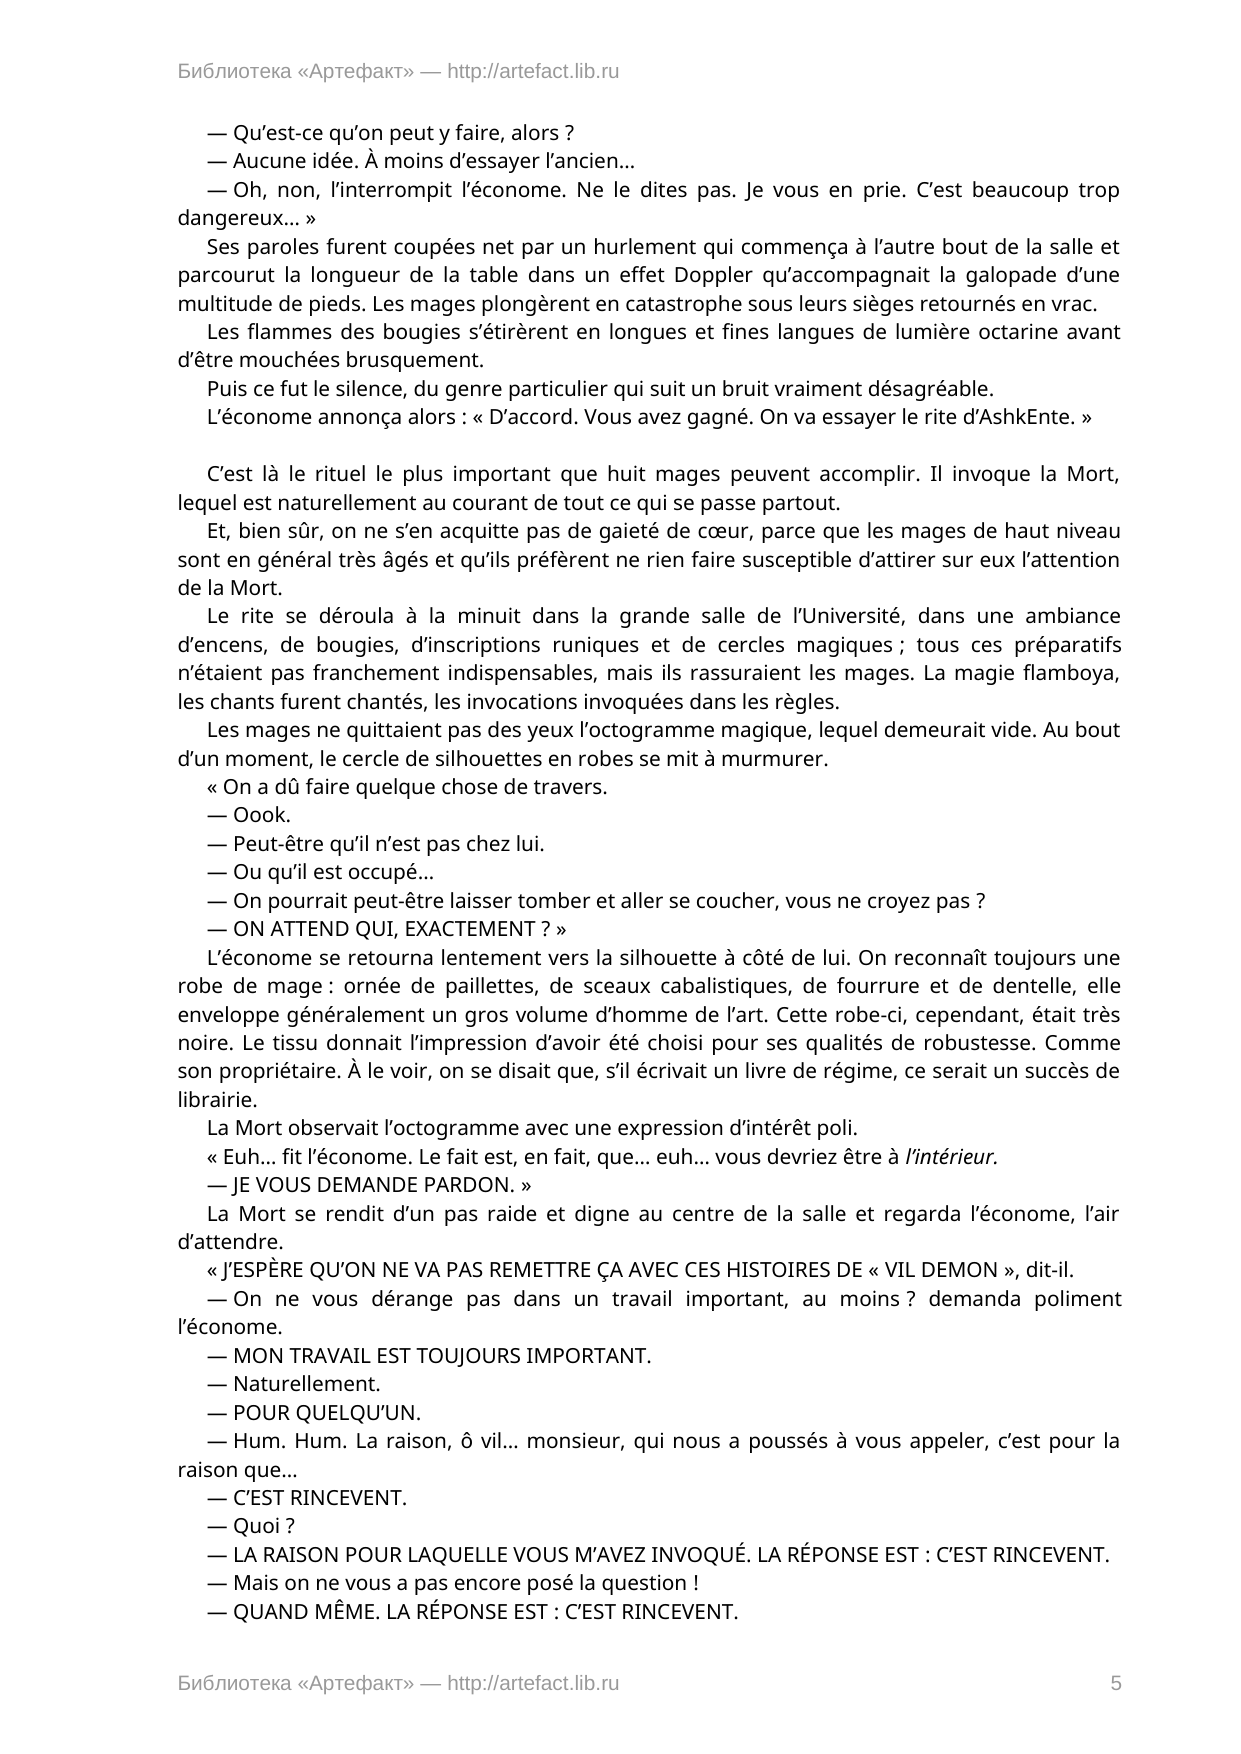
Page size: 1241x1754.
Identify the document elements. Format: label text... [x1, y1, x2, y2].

text Le rite se déroula à la minuit dans la grande salle de l’Université, dans une ambiance d’encens, de bougies, d’inscriptions runiques et de cercles magiques ; tous ces préparatifs n’étaient pas franchement indispensables, mais ils rassuraient les mages. La magie flamboya, les chants furent chantés, les invocations invoquées dans les règles. [177, 602, 1122, 715]
text — Mais on ne vous a pas encore posé la question ! [177, 1568, 1122, 1597]
text — LA RAISON POUR LAQUELLE VOUS M’AVEZ INVOQUÉ. LA RÉPONSE EST : C’EST RINCEVENT. [177, 1540, 1122, 1568]
text — Quoi ? [177, 1512, 1122, 1540]
text — On ne vous dérange pas dans un travail important, au moins ? demanda poliment l’économe. [177, 1284, 1122, 1341]
text Les flammes des bougies s’étirèrent en longues et fines langues de lumière octarine avant d’être mouchées brusquement. [177, 317, 1122, 374]
text L’économe se retourna lentement vers la silhouette à côté de lui. On reconnaît toujours une robe de mage : ornée de paillettes, de sceaux cabalistiques, de fourrure et de dentelle, elle enveloppe généralement un gros volume d’homme de l’art. Cette robe-ci, cependant, était très noire. Le tissu donnait l’impression d’avoir été choisi pour ses qualités de robustesse. Comme son propriétaire. À le voir, on se disait que, s’il écrivait un livre de régime, ce serait un succès de librairie. [177, 943, 1122, 1113]
text — Oh, non, l’interrompit l’économe. Ne le dites pas. Je vous en prie. C’est beaucoup trop dangereux… » [177, 175, 1122, 232]
text « On a dû faire quelque chose de travers. [177, 772, 1122, 801]
text Puis ce fut le silence, du genre particulier qui suit un bruit vraiment désagréable. [177, 374, 1122, 402]
text — Naturellement. [177, 1369, 1122, 1398]
text La Mort observait l’octogramme avec une expression d’intérêt poli. [177, 1113, 1122, 1142]
text La Mort se rendit d’un pas raide et digne au centre de la salle et regarda l’économe, l’air d’attendre. [177, 1199, 1122, 1256]
text — On pourrait peut-être laisser tomber et aller se coucher, vous ne croyez pas ? [177, 886, 1122, 914]
text — POUR QUELQU’UN. [177, 1398, 1122, 1426]
text — Ou qu’il est occupé… [177, 857, 1122, 886]
text Et, bien sûr, on ne s’en acquitte pas de gaieté de cœur, parce que les mages de haut niveau sont en général très âgés et qu’ils préfèrent ne rien faire susceptible d’attirer sur eux l’attention de la Mort. [177, 516, 1122, 602]
text — Aucune idée. À moins d’essayer l’ancien… [177, 147, 1122, 175]
text Ses paroles furent coupées net par un hurlement qui commença à l’autre bout de la salle et parcourut la longueur de la table dans un effet Doppler qu’accompagnait la galopade d’une multitude de pieds. Les mages plongèrent en catastrophe sous leurs sièges retournés en vrac. [177, 232, 1122, 317]
text — Hum. Hum. La raison, ô vil… monsieur, qui nous a poussés à vous appeler, c’est pour la raison que… [177, 1426, 1122, 1483]
text — JE VOUS DEMANDE PARDON. » [177, 1170, 1122, 1199]
text Les mages ne quittaient pas des yeux l’octogramme magique, lequel demeurait vide. Au bout d’un moment, le cercle de silhouettes en robes se mit à murmurer. [177, 715, 1122, 772]
text C’est là le rituel le plus important que huit mages peuvent accomplir. Il invoque la Mort, lequel est naturellement au courant de tout ce qui se passe partout. [177, 459, 1122, 516]
text « J’ESPÈRE QU’ON NE VA PAS REMETTRE ÇA AVEC CES HISTOIRES DE « VIL DEMON », dit-il. [177, 1256, 1122, 1284]
text — C’EST RINCEVENT. [177, 1483, 1122, 1512]
text — ON ATTEND QUI, EXACTEMENT ? » [177, 914, 1122, 943]
text — Peut-être qu’il n’est pas chez lui. [177, 829, 1122, 857]
text « Euh… fit l’économe. Le fait est, en fait, que… euh… vous devriez être à l’intérieur. [177, 1142, 1122, 1170]
text — Oook. [177, 801, 1122, 829]
text — Qu’est-ce qu’on peut y faire, alors ? [177, 118, 1122, 147]
text L’économe annonça alors : « D’accord. Vous avez gagné. On va essayer le rite d’AshkEnte. » [177, 402, 1122, 431]
text — MON TRAVAIL EST TOUJOURS IMPORTANT. [177, 1341, 1122, 1369]
text — QUAND MÊME. LA RÉPONSE EST : C’EST RINCEVENT. [177, 1597, 1122, 1625]
